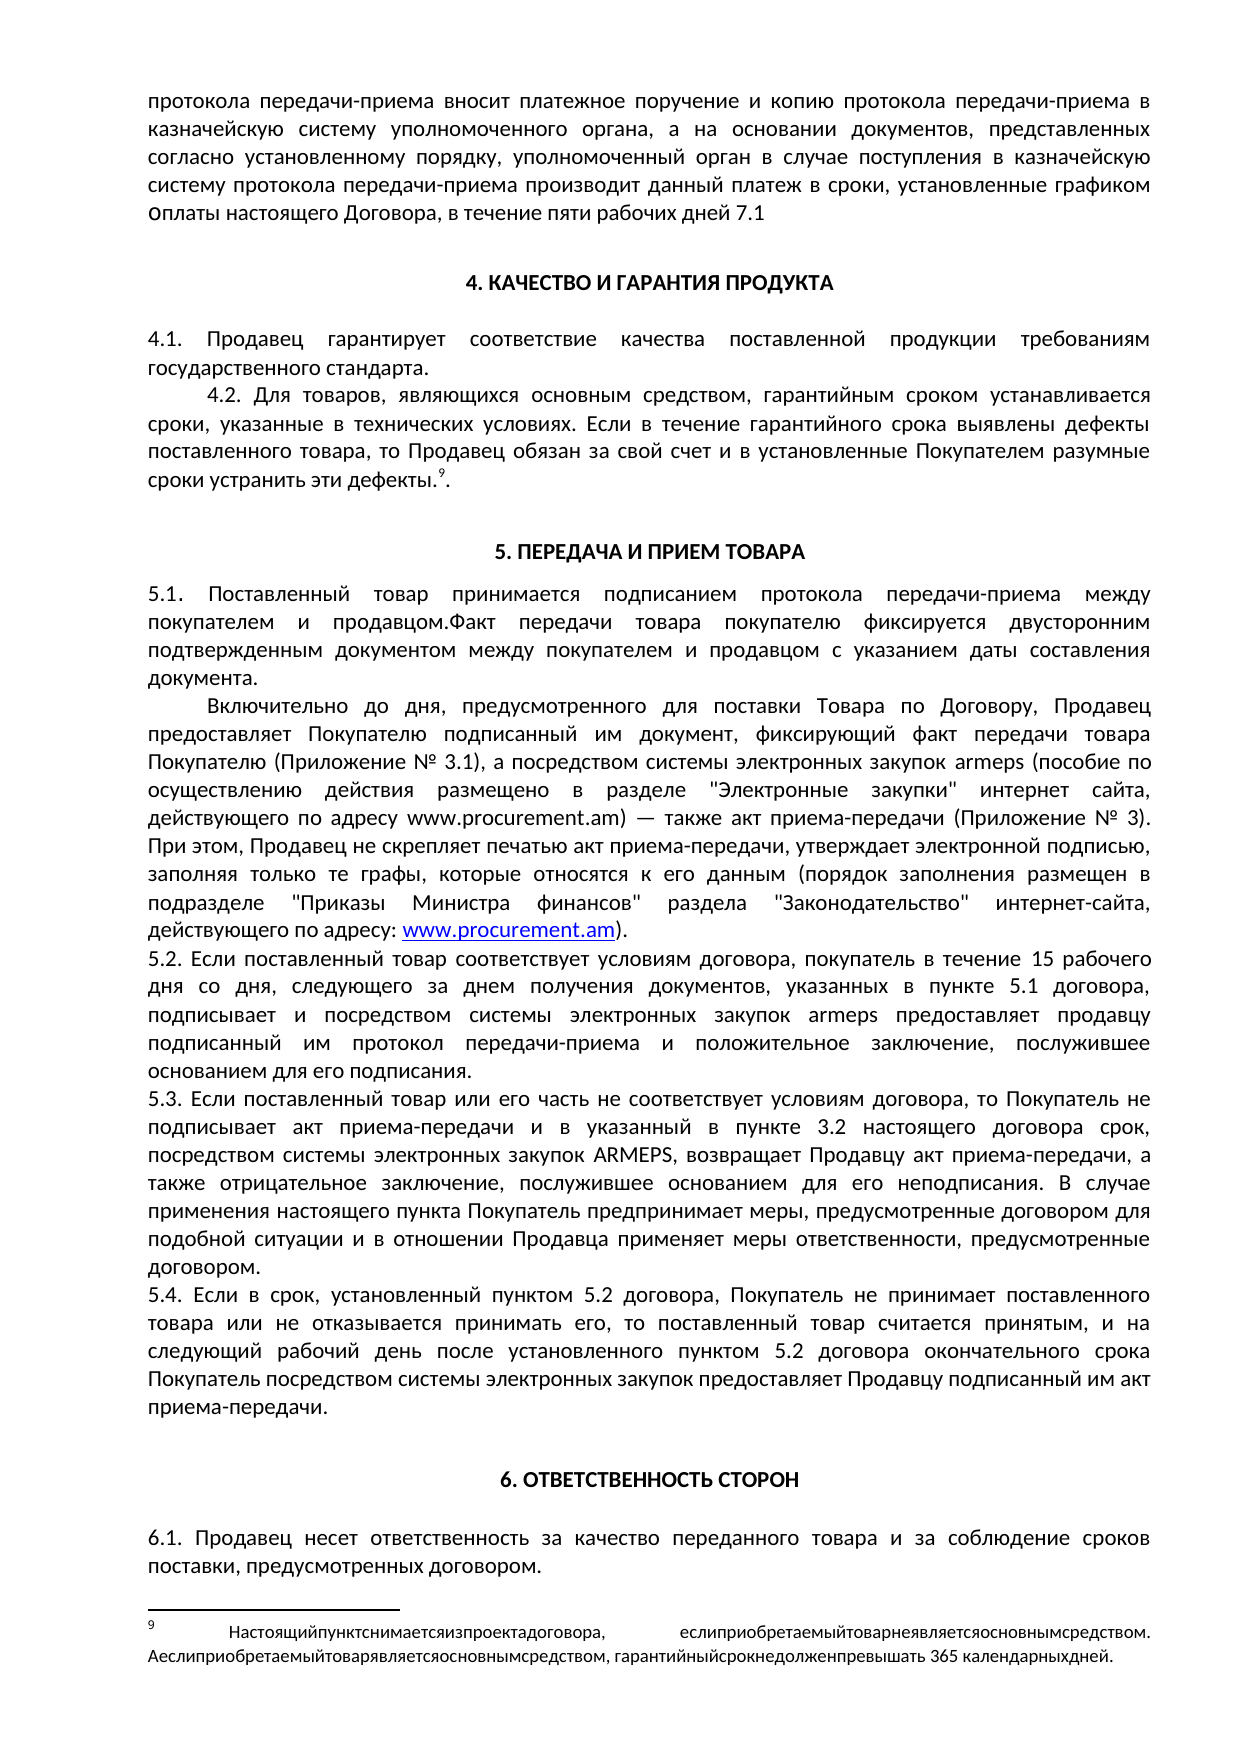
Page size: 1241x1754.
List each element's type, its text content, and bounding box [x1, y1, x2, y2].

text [148, 86, 1152, 227]
text Включительно до дня, предусмотренного для поставки Товара по Договору, Продавец предоставляет Покупателю подписанный им документ, фиксирующий факт передачи товара Покупателю (Приложение № 3.1), а посредством системы электронных закупок armeps (пособие по осуществлению действия размещено в разделе "Электронные закупки" интернет сайта, действующего по адресу www.procurement.am) — также акт приема-передачи (Приложение № 3). При этом, Продавец не скрепляет печатью акт приема-передачи, утверждает электронной подписью, заполняя только те графы, которые относятся к его данным (порядок заполнения размещен в подразделе "Приказы Министра финансов" раздела "Законодательство" интернет-сайта, действующего по адресу: www.procurement.am). [148, 691, 1152, 944]
text 5.3. Если поставленный товар или его часть не соответствует условиям договора, то Покупатель не подписывает акт приема-передачи и в указанный в пункте 3.2 настоящего договора срок, посредством системы электронных закупок ARMEPS, возвращает Продавцу акт приема-передачи, а также отрицательное заключение, послужившее основанием для его неподписания. В случае применения настоящего пункта Покупатель предпринимает меры, предусмотренные договором для подобной ситуации и в отношении Продавца применяет меры ответственности, предусмотренные договором. [148, 1084, 1152, 1280]
text 5.1․ Поставленный товар принимается подписанием протокола передачи-приема между покупателем и продавцом.Факт передачи товара покупателю фиксируется двусторонним подтвержденным документом между покупателем и продавцом с указанием даты составления документа. [148, 579, 1152, 691]
text 5. ПЕРЕДАЧА И ПРИЕМ ТОВАРА [148, 537, 1152, 565]
text 5.4. Если в срок, установленный пунктом 5.2 договора, Покупатель не принимает поставленного товара или не отказывается принимать его, то поставленный товар считается принятым, и на следующий рабочий день после установленного пунктом 5.2 договора окончательного срока Покупатель посредством системы электронных закупок предоставляет Продавцу подписанный им акт приема-передачи. [148, 1280, 1152, 1420]
text 4.2. Для товаров, являющихся основным средством, гарантийным сроком устанавливается сроки, указанные в технических условиях. Если в течение гарантийного срока выявлены дефекты поставленного товара, то Продавец обязан за свой счет и в установленные Покупателем разумные сроки устранить эти дефекты.. [148, 381, 1152, 493]
text 6.1. Продавец несет ответственность за качество переданного товара и за соблюдение сроков поставки, предусмотренных договором. [148, 1523, 1152, 1579]
text 4.1. Продавец гарантирует соответствие качества поставленной продукции требованиям государственного стандарта. [148, 324, 1152, 381]
text 4. КАЧЕСТВО И ГАРАНТИЯ ПРОДУКТА [148, 268, 1152, 297]
text 5.2. Если поставленный товар соответствует условиям договора, покупатель в течение 15 рабочего дня со дня, следующего за днем получения документов, указанных в пункте 5.1 договора, подписывает и посредством системы электронных закупок armeps предоставляет продавцу подписанный им протокол передачи-приема и положительное заключение, послужившее основанием для его подписания. [148, 944, 1152, 1084]
text 6. ОТВЕТСТВЕННОСТЬ СТОРОН [148, 1465, 1152, 1493]
